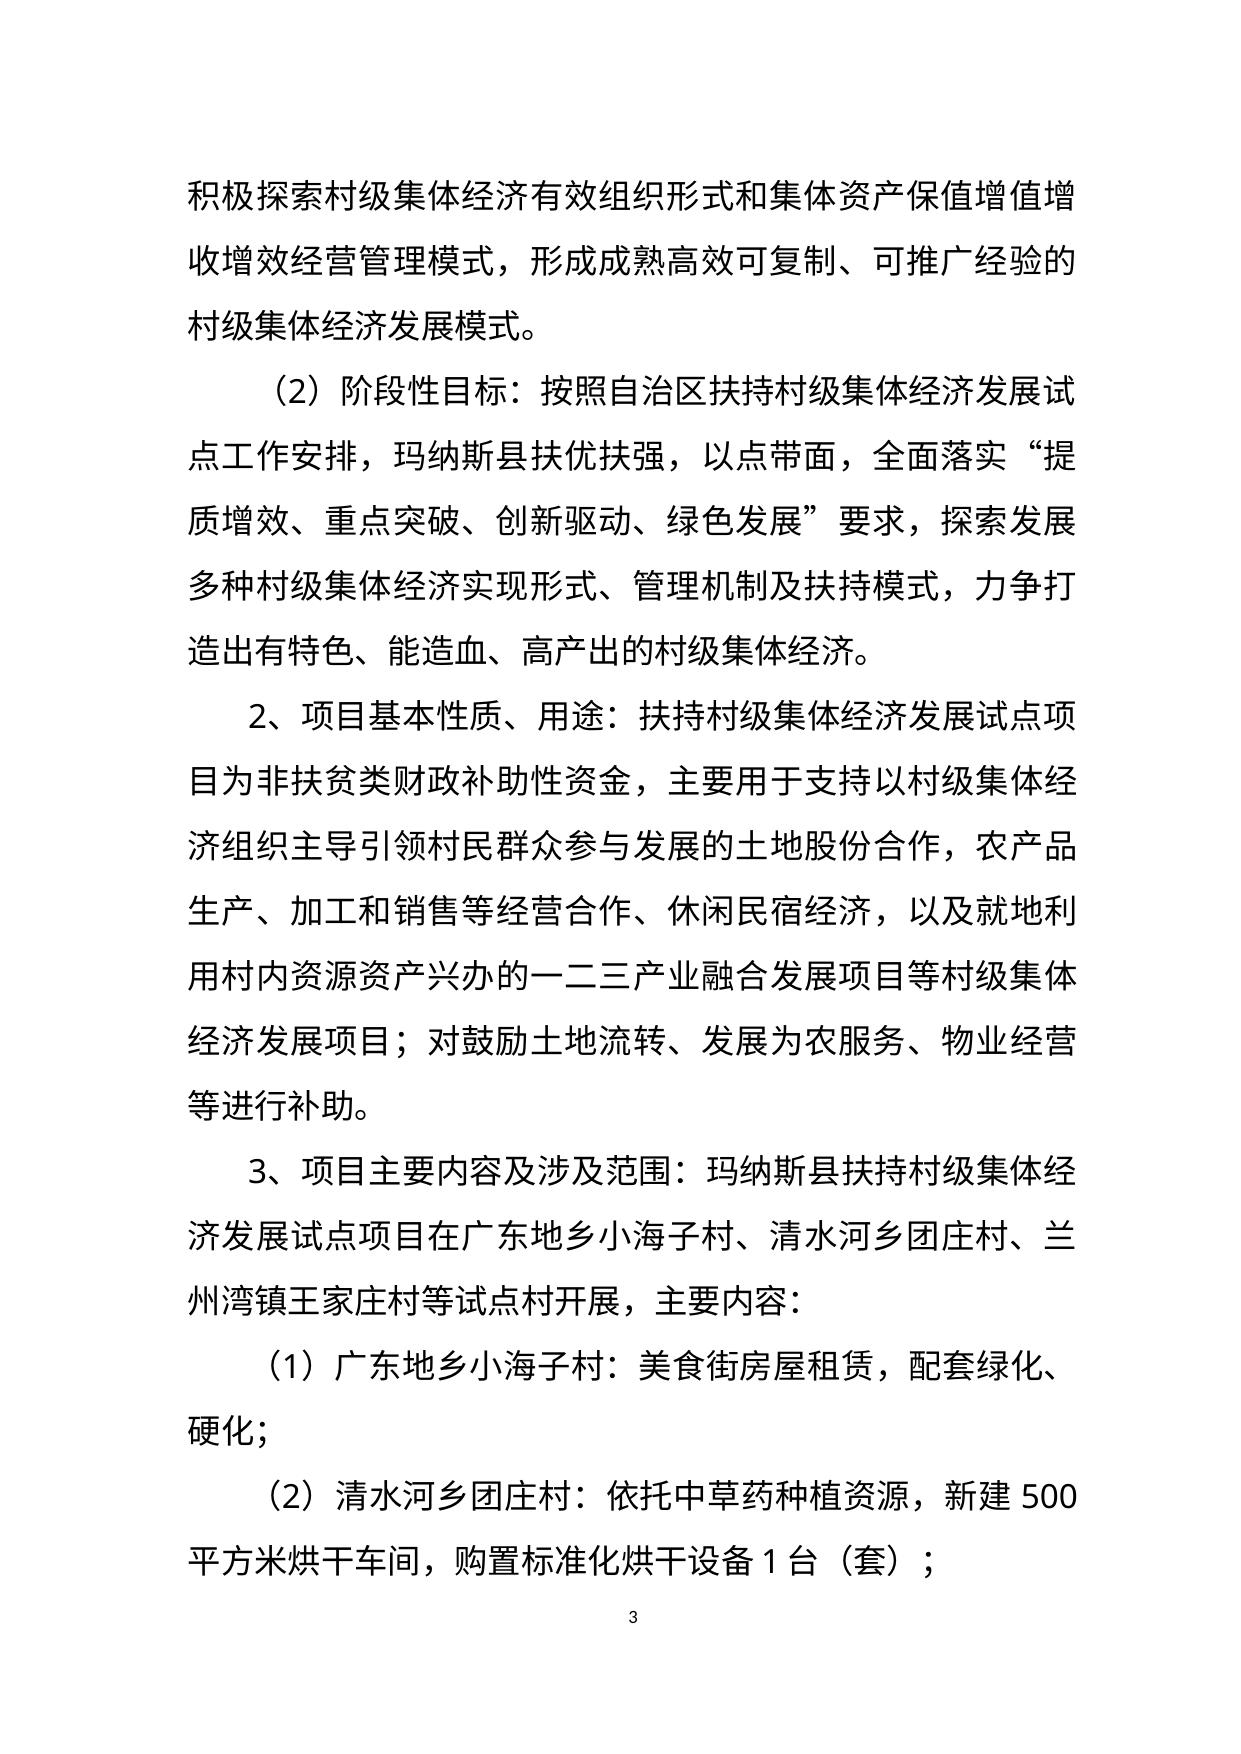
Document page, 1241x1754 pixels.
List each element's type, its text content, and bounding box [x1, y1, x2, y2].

text （2）清水河乡团庄村：依托中草药种植资源，新建500平方米烘干车间，购置标准化烘干设备1台（套）； [187, 1462, 1078, 1592]
text （1）广东地乡小海子村：美食街房屋租赁，配套绿化、硬化； [187, 1332, 1078, 1462]
text 2、项目基本性质、用途：扶持村级集体经济发展试点项目为非扶贫类财政补助性资金，主要用于支持以村级集体经济组织主导引领村民群众参与发展的土地股份合作，农产品生产、加工和销售等经营合作、休闲民宿经济，以及就地利用村内资源资产兴办的一二三产业融合发展项目等村级集体经济发展项目；对鼓励土地流转、发展为农服务、物业经营等进行补助。 [187, 682, 1078, 1137]
text （2）阶段性目标：按照自治区扶持村级集体经济发展试点工作安排，玛纳斯县扶优扶强，以点带面，全面落实“提质增效、重点突破、创新驱动、绿色发展”要求，探索发展多种村级集体经济实现形式、管理机制及扶持模式，力争打造出有特色、能造血、高产出的村级集体经济。 [187, 357, 1078, 682]
text 3、项目主要内容及涉及范围：玛纳斯县扶持村级集体经济发展试点项目在广东地乡小海子村、清水河乡团庄村、兰州湾镇王家庄村等试点村开展，主要内容： [187, 1137, 1078, 1332]
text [187, 162, 1078, 357]
